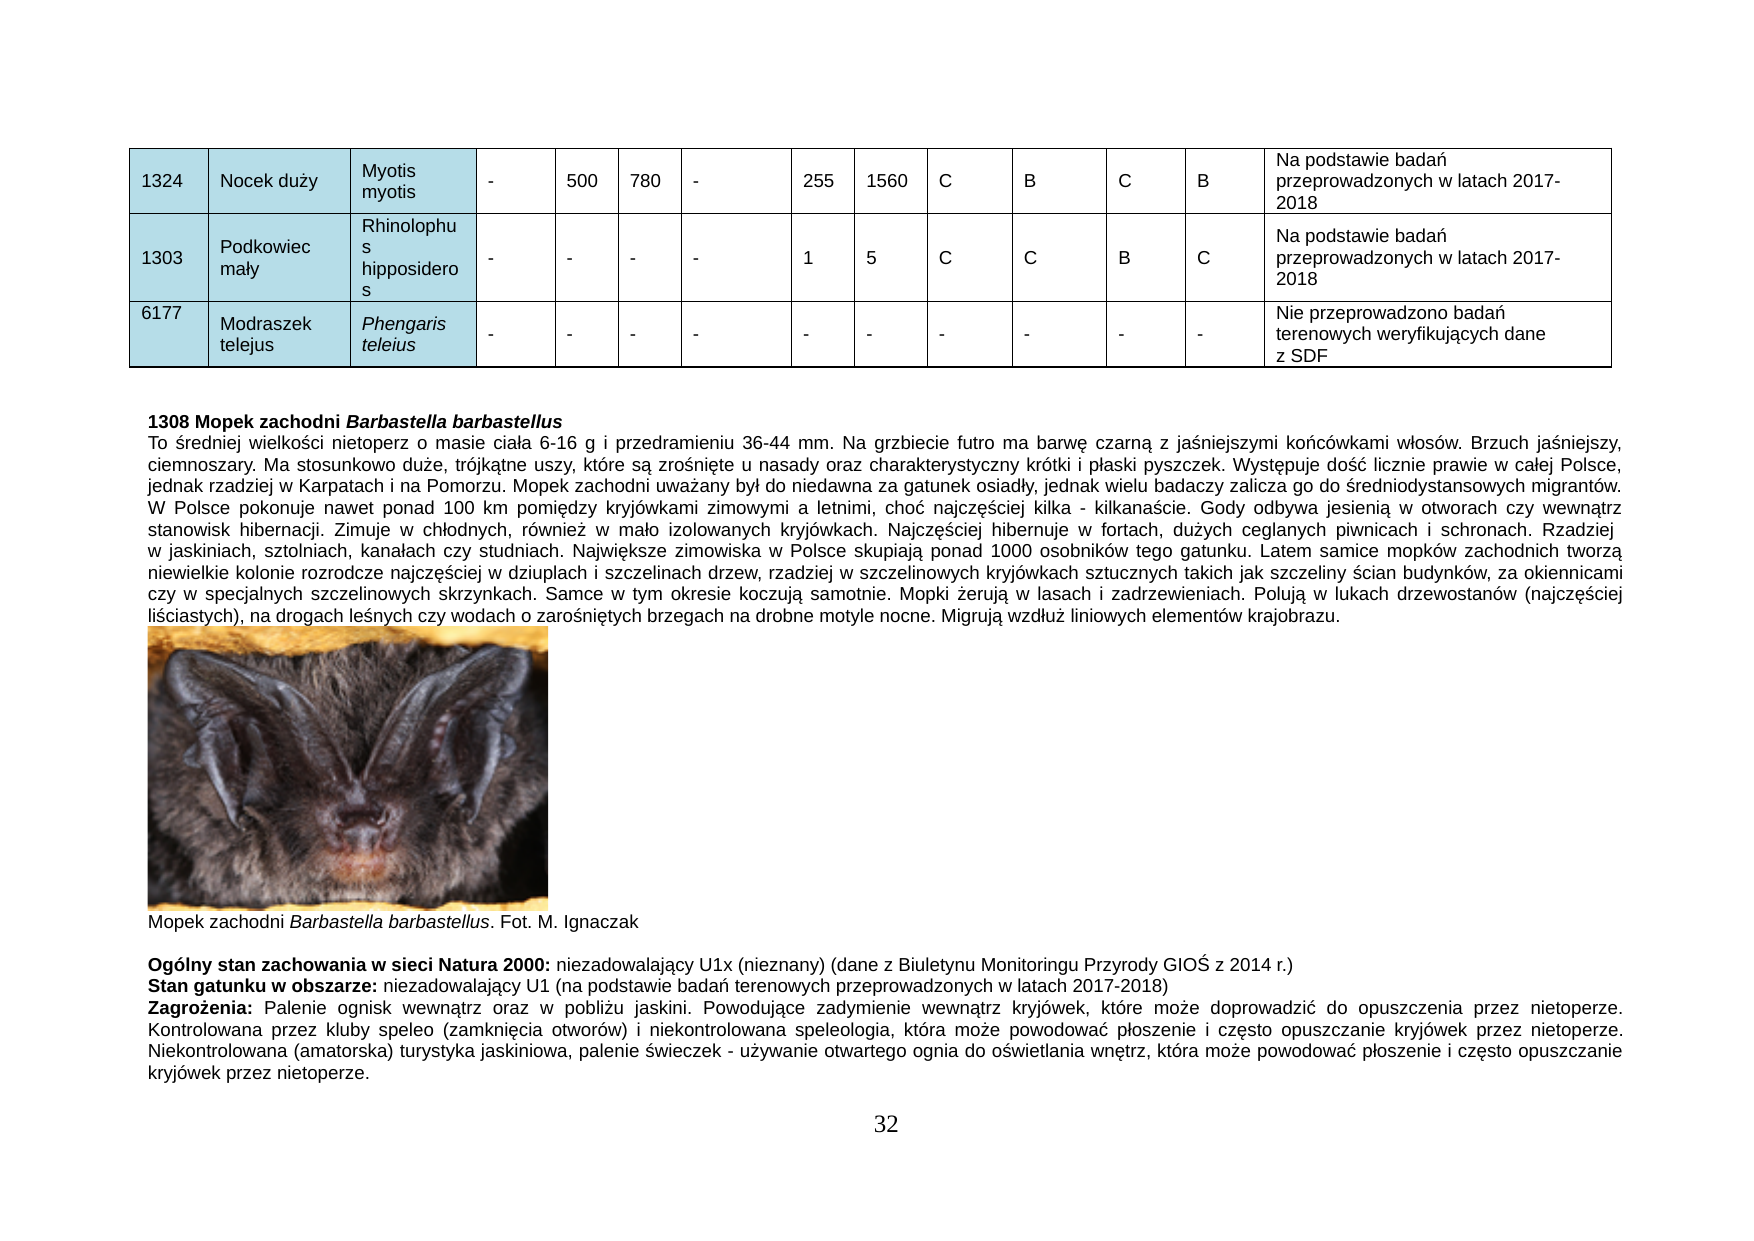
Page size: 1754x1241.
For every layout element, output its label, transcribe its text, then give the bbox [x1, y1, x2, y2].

table_cell - [682, 302, 791, 366]
table_cell 6177 [130, 302, 208, 366]
table_cell 5 [855, 214, 927, 301]
table_cell Rhinolophus hipposideros [351, 214, 476, 301]
table_cell C [1013, 214, 1106, 301]
table_cell B [1186, 149, 1264, 213]
table_cell 1560 [855, 149, 927, 213]
table_cell 1 [792, 214, 854, 301]
table_cell - [792, 302, 854, 366]
table_cell C [928, 149, 1012, 213]
table_cell Phengaris teleius [351, 302, 476, 366]
picture [147, 626, 549, 911]
table_cell - [682, 214, 791, 301]
table_cell - [556, 302, 618, 366]
table_cell B [1013, 149, 1106, 213]
table_cell - [1107, 302, 1185, 366]
table_cell - [477, 149, 555, 213]
text 1308 Mopek zachodni Barbastella barbastellus [148, 411, 1624, 432]
text Stan gatunku w obszarze: niezadowalający U1 (na podstawie badań terenowych przeprowadzonych w latach 2017-2018) [148, 975, 1624, 997]
text Ogólny stan zachowania w sieci Natura 2000: niezadowalający U1x (nieznany) (dane z Biuletynu Monitoringu Przyrody GIOŚ z 2014 r.) [148, 954, 1624, 975]
table_cell 255 [792, 149, 854, 213]
table_cell - [855, 302, 927, 366]
table_cell 1303 [130, 214, 208, 301]
table_cell Modraszek telejus [209, 302, 350, 366]
table_cell - [619, 302, 681, 366]
text Zagrożenia: Palenie ognisk wewnątrz oraz w pobliżu jaskini. Powodujące zadymienie wewnątrz kryjówek, które może doprowadzić do opuszczenia przez nietoperze. Kontrolowana przez kluby speleo (zamknięcia otworów) i niekontrolowana speleologia, która może powodować płoszenie i często opuszczanie kryjówek przez nietoperze. Niekontrolowana (amatorska) turystyka jaskiniowa, palenie świeczek - używanie otwartego ognia do oświetlania wnętrz, która może powodować płoszenie i często opuszczanie kryjówek przez nietoperze. [148, 997, 1624, 1083]
table_cell - [556, 214, 618, 301]
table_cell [1265, 214, 1611, 301]
table_cell Podkowiec mały [209, 214, 350, 301]
table_cell 780 [619, 149, 681, 213]
table_cell B [1107, 214, 1185, 301]
table_cell 1324 [130, 149, 208, 213]
table_cell - [682, 149, 791, 213]
table_cell - [477, 302, 555, 366]
table_cell Nocek duży [209, 149, 350, 213]
text Mopek zachodni Barbastella barbastellus. Fot. M. Ignaczak [148, 911, 1624, 932]
table_cell Nie przeprowadzono badań terenowych weryfikujących dane z SDF [1265, 302, 1611, 366]
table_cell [1265, 149, 1611, 213]
table_cell - [619, 214, 681, 301]
table_cell C [928, 214, 1012, 301]
table_cell Myotis myotis [351, 149, 476, 213]
table_cell - [1186, 302, 1264, 366]
table_cell - [477, 214, 555, 301]
table_cell - [928, 302, 1012, 366]
text To średniej wielkości nietoperz o masie ciała 6-16 g i przedramieniu 36-44 mm. Na grzbiecie futro ma barwę czarną z jaśniejszymi końcówkami włosów. Brzuch jaśniejszy, ciemnoszary. Ma stosunkowo duże, trójkątne uszy, które są zrośnięte u nasady oraz charakterystyczny krótki i płaski pyszczek. Występuje dość licznie prawie w całej Polsce, jednak rzadziej w Karpatach i na Pomorzu. Mopek zachodni uważany był do niedawna za gatunek osiadły, jednak wielu badaczy zalicza go do średniodystansowych migrantów. W Polsce pokonuje nawet ponad 100 km pomiędzy kryjówkami zimowymi a letnimi, choć najczęściej kilka - kilkanaście. Gody odbywa jesienią w otworach czy wewnątrz stanowisk hibernacji. Zimuje w chłodnych, również w mało izolowanych kryjówkach. Najczęściej hibernuje w fortach, dużych ceglanych piwnicach i schronach. Rzadziej w jaskiniach, sztolniach, kanałach czy studniach. Największe zimowiska w Polsce skupiają ponad 1000 osobników tego gatunku. Latem samice mopków zachodnich tworzą niewielkie kolonie rozrodcze najczęściej w dziuplach i szczelinach drzew, rzadziej w szczelinowych kryjówkach sztucznych takich jak szczeliny ścian budynków, za okiennicami czy w specjalnych szczelinowych skrzynkach. Samce w tym okresie koczują samotnie. Mopki żerują w lasach i zadrzewieniach. Polują w lukach drzewostanów (najczęściej liściastych), na drogach leśnych czy wodach o zarośniętych brzegach na drobne motyle nocne. Migrują wzdłuż liniowych elementów krajobrazu. [148, 432, 1624, 626]
table_cell 500 [556, 149, 618, 213]
table_cell C [1107, 149, 1185, 213]
table_cell - [1013, 302, 1106, 366]
table_cell C [1186, 214, 1264, 301]
